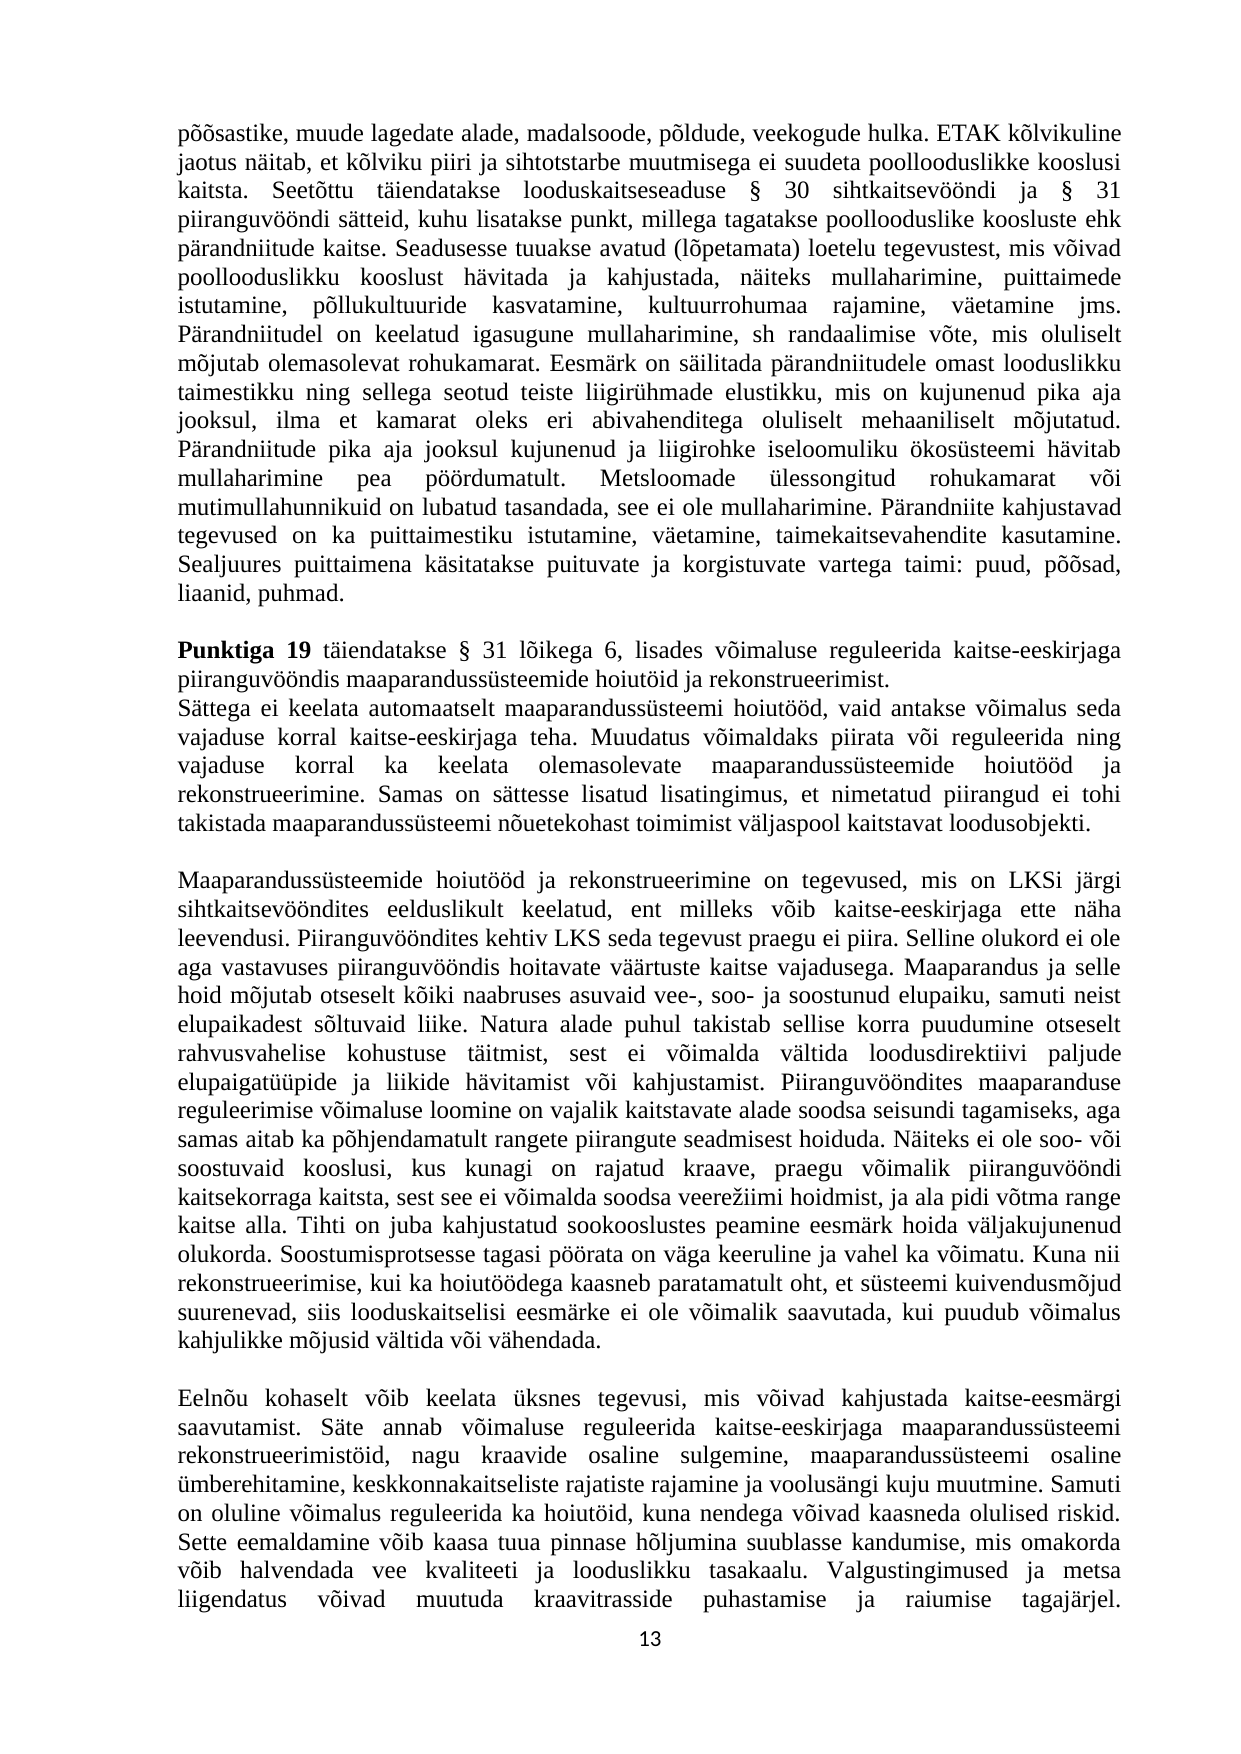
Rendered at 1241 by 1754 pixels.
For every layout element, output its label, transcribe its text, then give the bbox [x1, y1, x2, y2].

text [177, 118, 1122, 607]
text Sättega ei keelata automaatselt maaparandussüsteemi hoiutööd, vaid antakse võimalus seda vajaduse korral kaitse-eeskirjaga teha. Muudatus võimaldaks piirata või reguleerida ning vajaduse korral ka keelata olemasolevate maaparandussüsteemide hoiutööd ja rekonstrueerimine. Samas on sättesse lisatud lisatingimus, et nimetatud piirangud ei tohi takistada maaparandussüsteemi nõuetekohast toimimist väljaspool kaitstavat loodusobjekti. [177, 693, 1122, 837]
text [177, 1383, 1122, 1613]
text Maaparandussüsteemide hoiutööd ja rekonstrueerimine on tegevused, mis on LKSi järgi sihtkaitsevööndites eelduslikult keelatud, ent milleks võib kaitse-eeskirjaga ette näha leevendusi. Piiranguvööndites kehtiv LKS seda tegevust praegu ei piira. Selline olukord ei ole aga vastavuses piiranguvööndis hoitavate väärtuste kaitse vajadusega. Maaparandus ja selle hoid mõjutab otseselt kõiki naabruses asuvaid vee-, soo- ja soostunud elupaiku, samuti neist elupaikadest sõltuvaid liike. Natura alade puhul takistab sellise korra puudumine otseselt rahvusvahelise kohustuse täitmist, sest ei võimalda vältida loodusdirektiivi paljude elupaigatüüpide ja liikide hävitamist või kahjustamist. Piiranguvööndites maaparanduse reguleerimise võimaluse loomine on vajalik kaitstavate alade soodsa seisundi tagamiseks, aga samas aitab ka põhjendamatult rangete piirangute seadmisest hoiduda. Näiteks ei ole soo- või soostuvaid kooslusi, kus kunagi on rajatud kraave, praegu võimalik piiranguvööndi kaitsekorraga kaitsta, sest see ei võimalda soodsa veerežiimi hoidmist, ja ala pidi võtma range kaitse alla. Tihti on juba kahjustatud sookooslustes peamine eesmärk hoida väljakujunenud olukorda. Soostumisprotsesse tagasi pöörata on väga keeruline ja vahel ka võimatu. Kuna nii rekonstrueerimise, kui ka hoiutöödega kaasneb paratamatult oht, et süsteemi kuivendusmõjud suurenevad, siis looduskaitselisi eesmärke ei ole võimalik saavutada, kui puudub võimalus kahjulikke mõjusid vältida või vähendada. [177, 866, 1122, 1354]
text Punktiga 19 täiendatakse § 31 lõikega 6, lisades võimaluse reguleerida kaitse-eeskirjaga piiranguvööndis maaparandussüsteemide hoiutöid ja rekonstrueerimist. [177, 636, 1122, 693]
